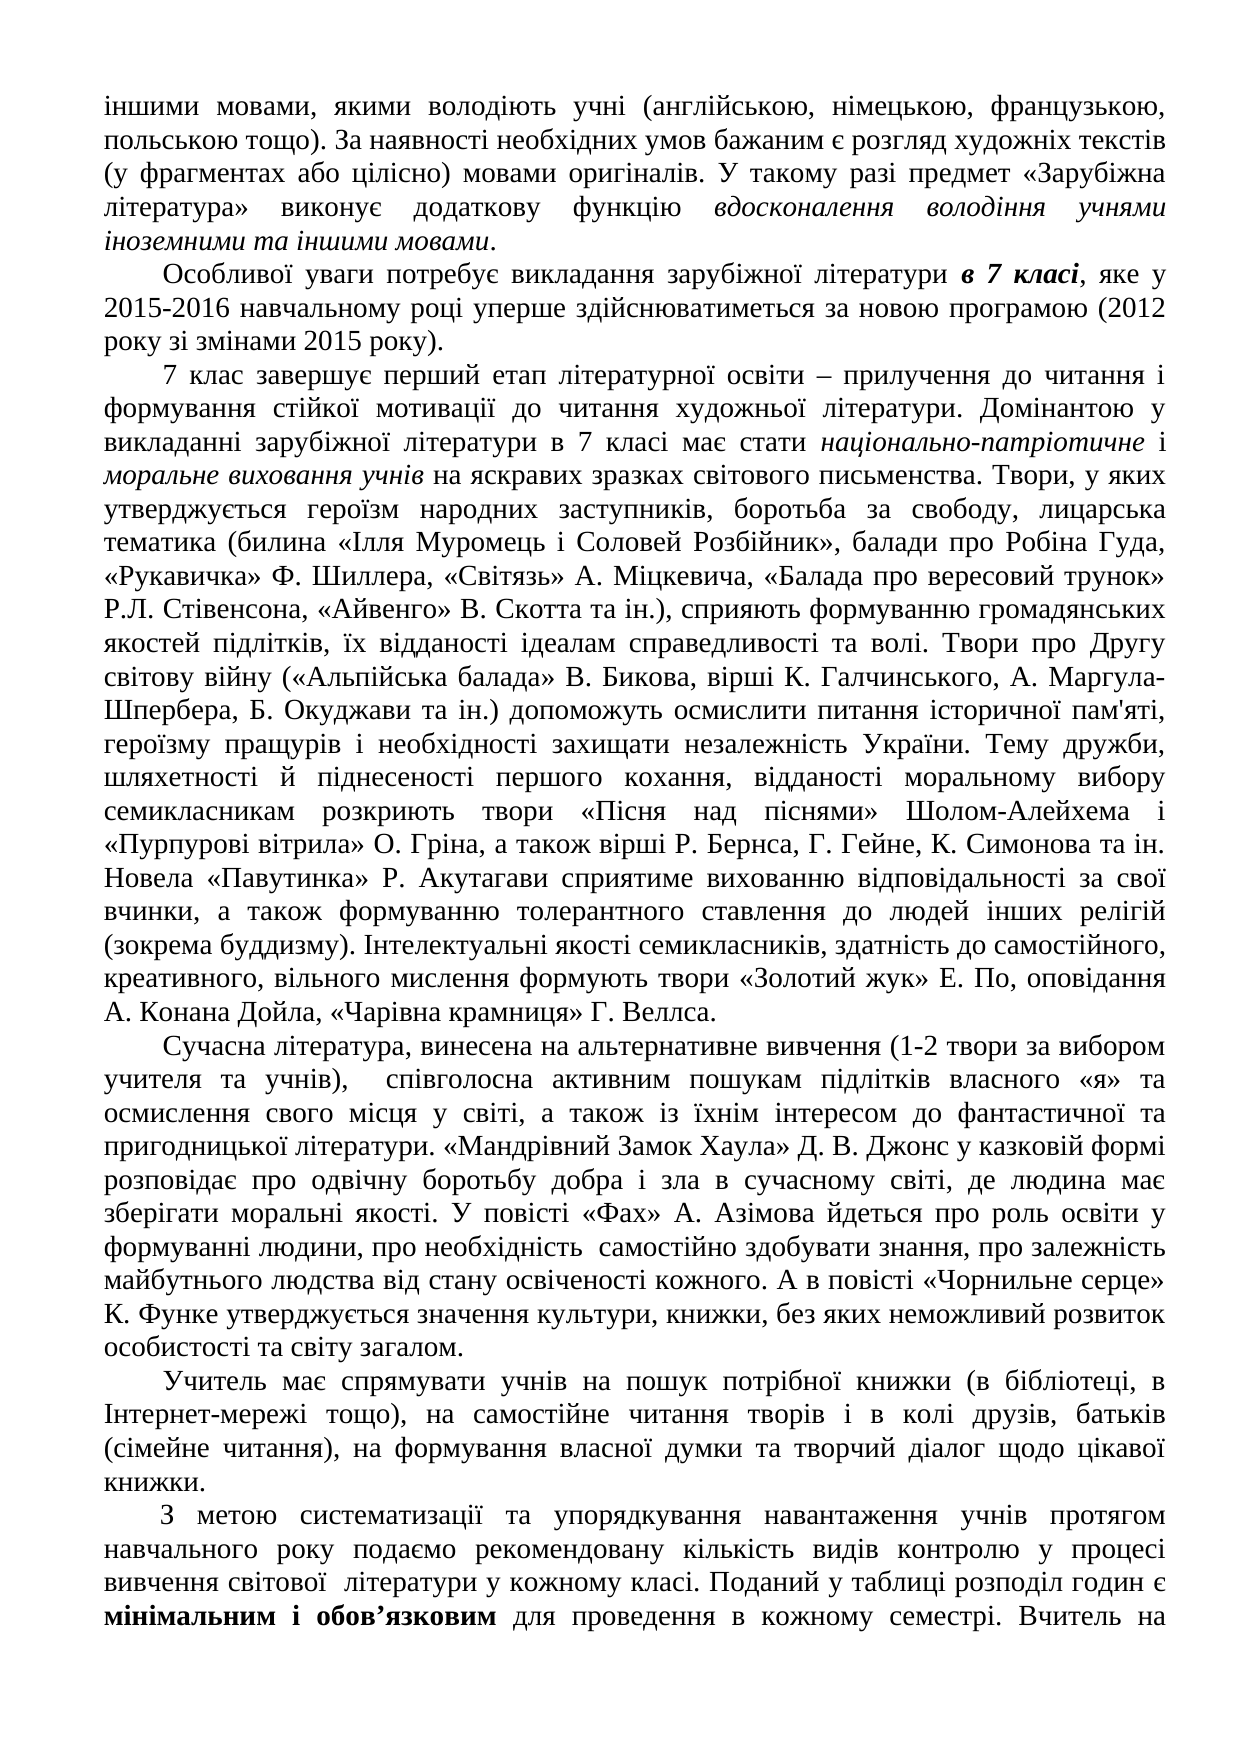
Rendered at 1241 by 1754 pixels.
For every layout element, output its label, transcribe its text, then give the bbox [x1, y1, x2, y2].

text Учитель має спрямувати учнів на пошук потрібної книжки (в бібліотеці, в Інтернет-мережі тощо), на самостійне читання творів і в колі друзів, батьків (сімейне читання), на формування власної думки та творчий діалог щодо цікавої книжки. [103, 1363, 1167, 1497]
text Особливої уваги потребує викладання зарубіжної літератури в 7 класі, яке у 2015-2016 навчальному році уперше здійснюватиметься за новою програмою (2012 року зі змінами 2015 року). [103, 256, 1167, 357]
text Сучасна література, винесена на альтернативне вивчення (1-2 твори за вибором учителя та учнів), співголосна активним пошукам підлітків власного «я» та осмислення свого місця у світі, а також із їхнім інтересом до фантастичної та пригодницької літератури. «Мандрівний Замок Хаула» Д. В. Джонс у казковій формі розповідає про одвічну боротьбу добра і зла в сучасному світі, де людина має зберігати моральні якості. У повісті «Фах» А. Азімова йдеться про роль освіти у формуванні людини, про необхідність самостійно здобувати знання, про залежність майбутнього людства від стану освіченості кожного. А в повісті «Чорнильне серце» К. Функе утверджується значення культури, книжки, без яких неможливий розвиток особистості та світу загалом. [103, 1028, 1167, 1363]
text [103, 1497, 1167, 1631]
text 7 клас завершує перший етап літературної освіти – прилучення до читання і формування стійкої мотивації до читання художньої літератури. Домінантою у викладанні зарубіжної літератури в 7 класі має стати національно-патріотичне і моральне виховання учнів на яскравих зразках світового письменства. Твори, у яких утверджується героїзм народних заступників, боротьба за свободу, лицарська тематика (билина «Ілля Муромець і Соловей Розбійник», балади про Робіна Гуда, «Рукавичка» Ф. Шиллера, «Світязь» А. Міцкевича, «Балада про вересовий трунок» Р.Л. Стівенсона, «Айвенго» В. Скотта та ін.), сприяють формуванню громадянських якостей підлітків, їх відданості ідеалам справедливості та волі. Твори про Другу світову війну («Альпійська балада» В. Бикова, вірші К. Галчинського, А. Маргула-Шпербера, Б. Окуджави та ін.) допоможуть осмислити питання історичної пам'яті, героїзму пращурів і необхідності захищати незалежність України. Тему дружби, шляхетності й піднесеності першого кохання, відданості моральному вибору семикласникам розкриють твори «Пісня над піснями» Шолом-Алейхема і «Пурпурові вітрила» О. Гріна, а також вірші Р. Бернса, Г. Гейне, К. Симонова та ін. Новела «Павутинка» Р. Акутагави сприятиме вихованню відповідальності за свої вчинки, а також формуванню толерантного ставлення до людей інших релігій (зокрема буддизму). Інтелектуальні якості семикласників, здатність до самостійного, креативного, вільного мислення формують твори «Золотий жук» Е. По, оповідання А. Конана Дойла, «Чарівна крамниця» Г. Веллса. [103, 357, 1167, 1028]
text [103, 88, 1167, 256]
